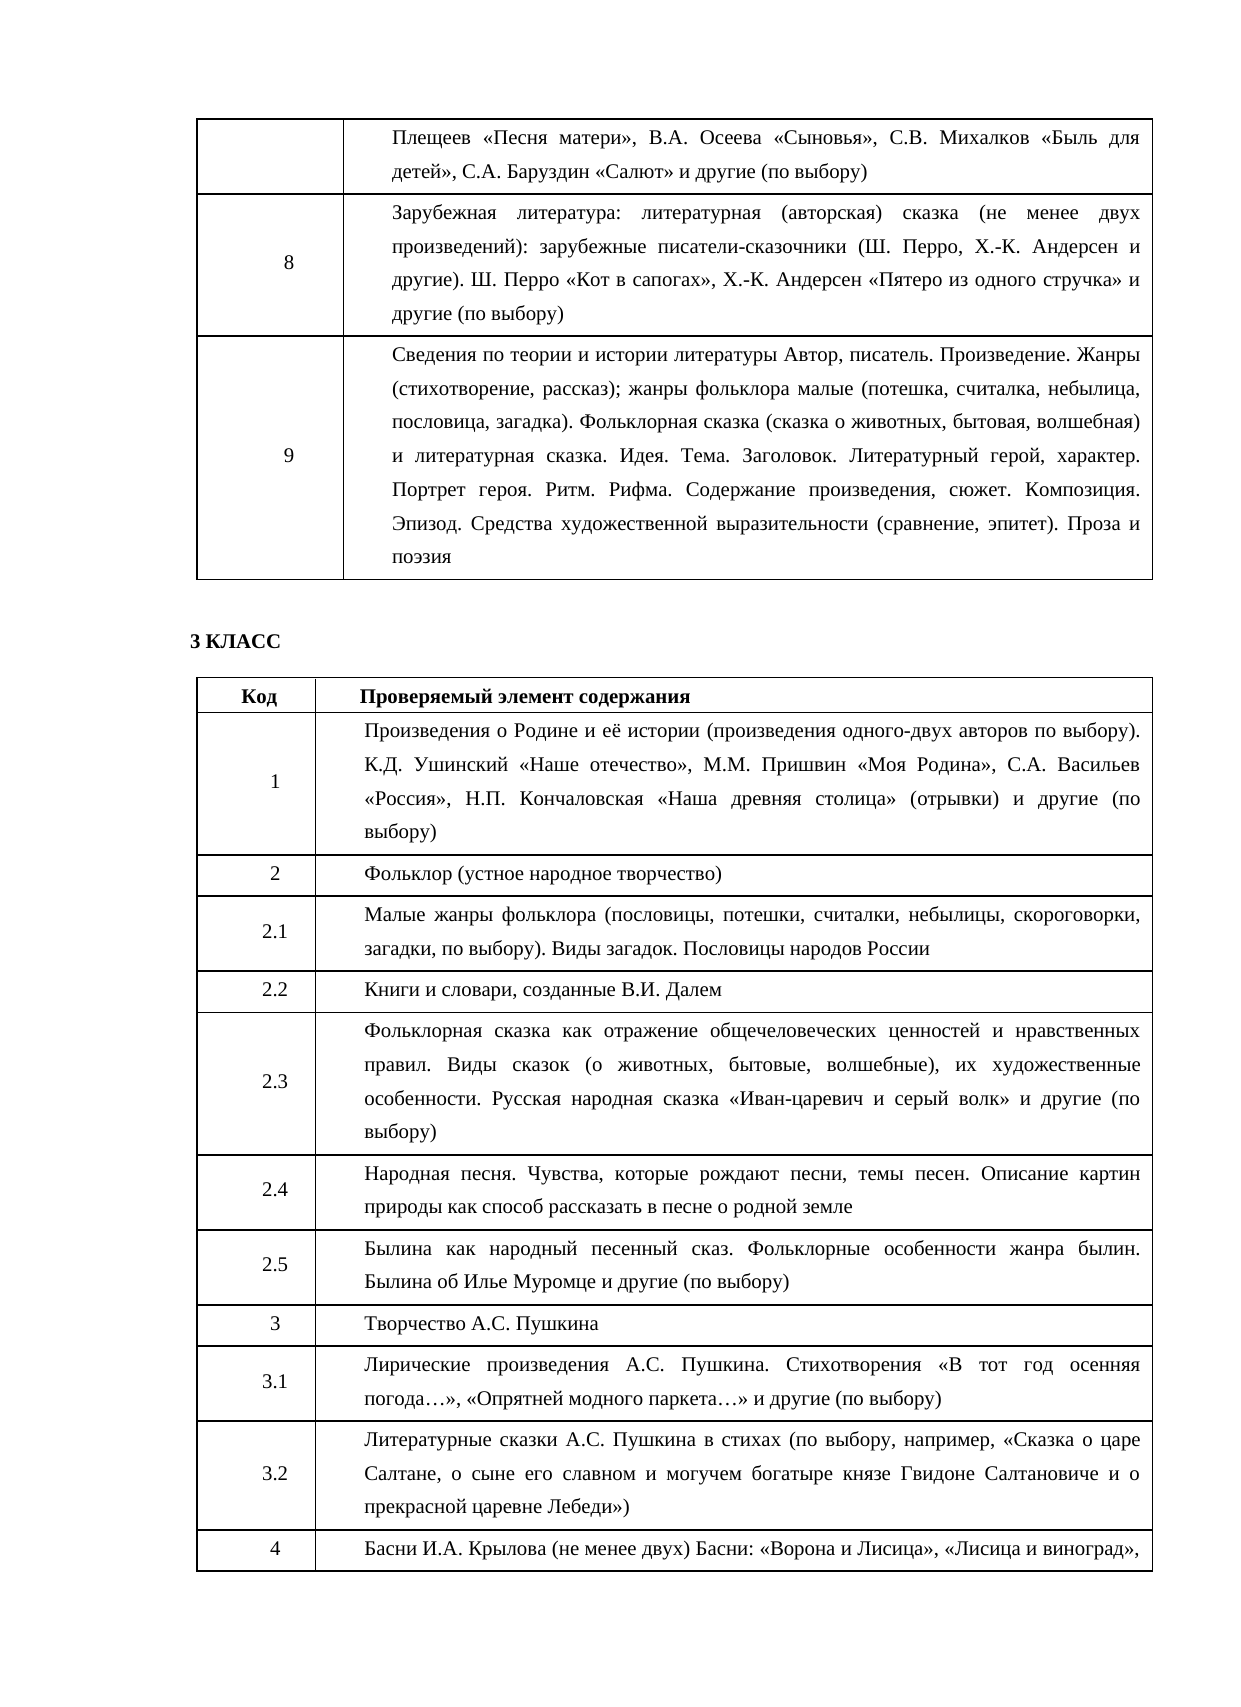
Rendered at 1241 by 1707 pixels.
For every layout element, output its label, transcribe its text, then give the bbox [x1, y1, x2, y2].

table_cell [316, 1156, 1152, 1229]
text 3 КЛАСС [190, 628, 1152, 653]
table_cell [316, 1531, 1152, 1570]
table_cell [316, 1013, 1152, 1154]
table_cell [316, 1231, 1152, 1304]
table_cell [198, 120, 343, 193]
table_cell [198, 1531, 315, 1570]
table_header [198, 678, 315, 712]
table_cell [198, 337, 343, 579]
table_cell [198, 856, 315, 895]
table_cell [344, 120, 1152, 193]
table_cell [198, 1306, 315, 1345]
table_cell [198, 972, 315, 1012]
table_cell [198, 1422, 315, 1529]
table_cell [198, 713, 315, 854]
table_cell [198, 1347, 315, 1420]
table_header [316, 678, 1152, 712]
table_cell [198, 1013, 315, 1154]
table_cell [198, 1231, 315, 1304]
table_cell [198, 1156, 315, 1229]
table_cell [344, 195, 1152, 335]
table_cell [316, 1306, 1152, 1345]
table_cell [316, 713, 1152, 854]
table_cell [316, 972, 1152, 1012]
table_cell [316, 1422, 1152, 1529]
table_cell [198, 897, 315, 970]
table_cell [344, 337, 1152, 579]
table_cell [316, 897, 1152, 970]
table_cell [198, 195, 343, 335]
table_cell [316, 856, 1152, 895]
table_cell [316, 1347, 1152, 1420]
